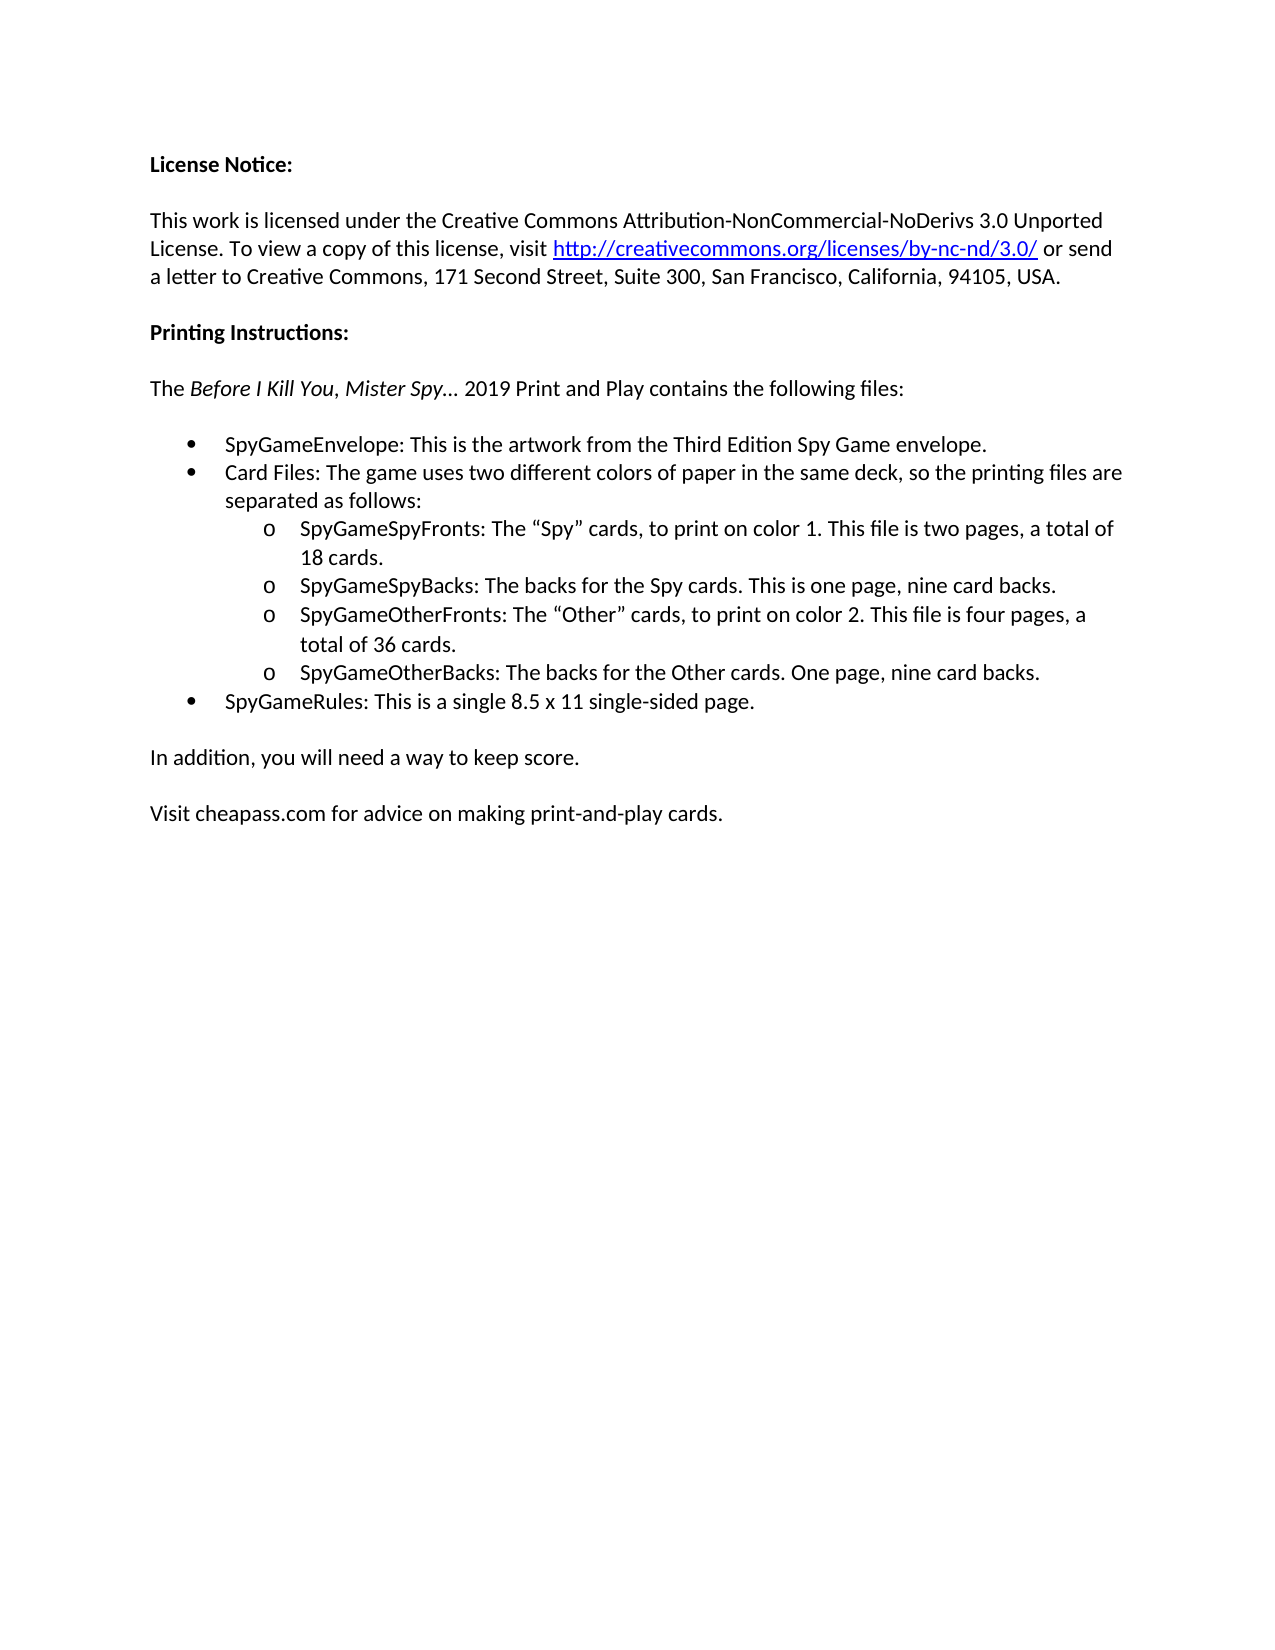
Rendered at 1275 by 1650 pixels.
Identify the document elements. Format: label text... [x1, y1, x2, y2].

list SpyGameSpyBacks: The backs for the Spy cards. This is one page, nine card backs. [262, 571, 1125, 601]
text This work is licensed under the Creative Commons Attribution-NonCommercial-NoDerivs 3.0 Unported License. To view a copy of this license, visit http://creativecommons.org/licenses/by-nc-nd/3.0/ or send a letter to Creative Commons, 171 Second Street, Suite 300, San Francisco, California, 94105, USA. [150, 206, 1125, 290]
list SpyGameSpyFronts: The “Spy” cards, to print on color 1. This file is two pages, a total of 18 cards. [262, 514, 1125, 571]
list SpyGameOtherBacks: The backs for the Other cards. One page, nine card backs. [262, 658, 1125, 687]
text Printing Instructions: [150, 318, 1125, 346]
text Visit cheapass.com for advice on making print-and-play cards. [150, 799, 1125, 827]
text In addition, you will need a way to keep score. [150, 743, 1125, 771]
list SpyGameEnvelope: This is the artwork from the Third Edition Spy Game envelope. [187, 430, 1125, 458]
list Card Files: The game uses two different colors of paper in the same deck, so the printing files are separated as follows: [187, 458, 1125, 514]
text The Before I Kill You, Mister Spy… 2019 Print and Play contains the following files: [150, 374, 1125, 430]
list SpyGameOtherFronts: The “Other” cards, to print on color 2. This file is four pages, a total of 36 cards. [262, 601, 1125, 658]
text License Notice: [150, 150, 1125, 178]
list SpyGameRules: This is a single 8.5 x 11 single-sided page. [187, 687, 1125, 715]
